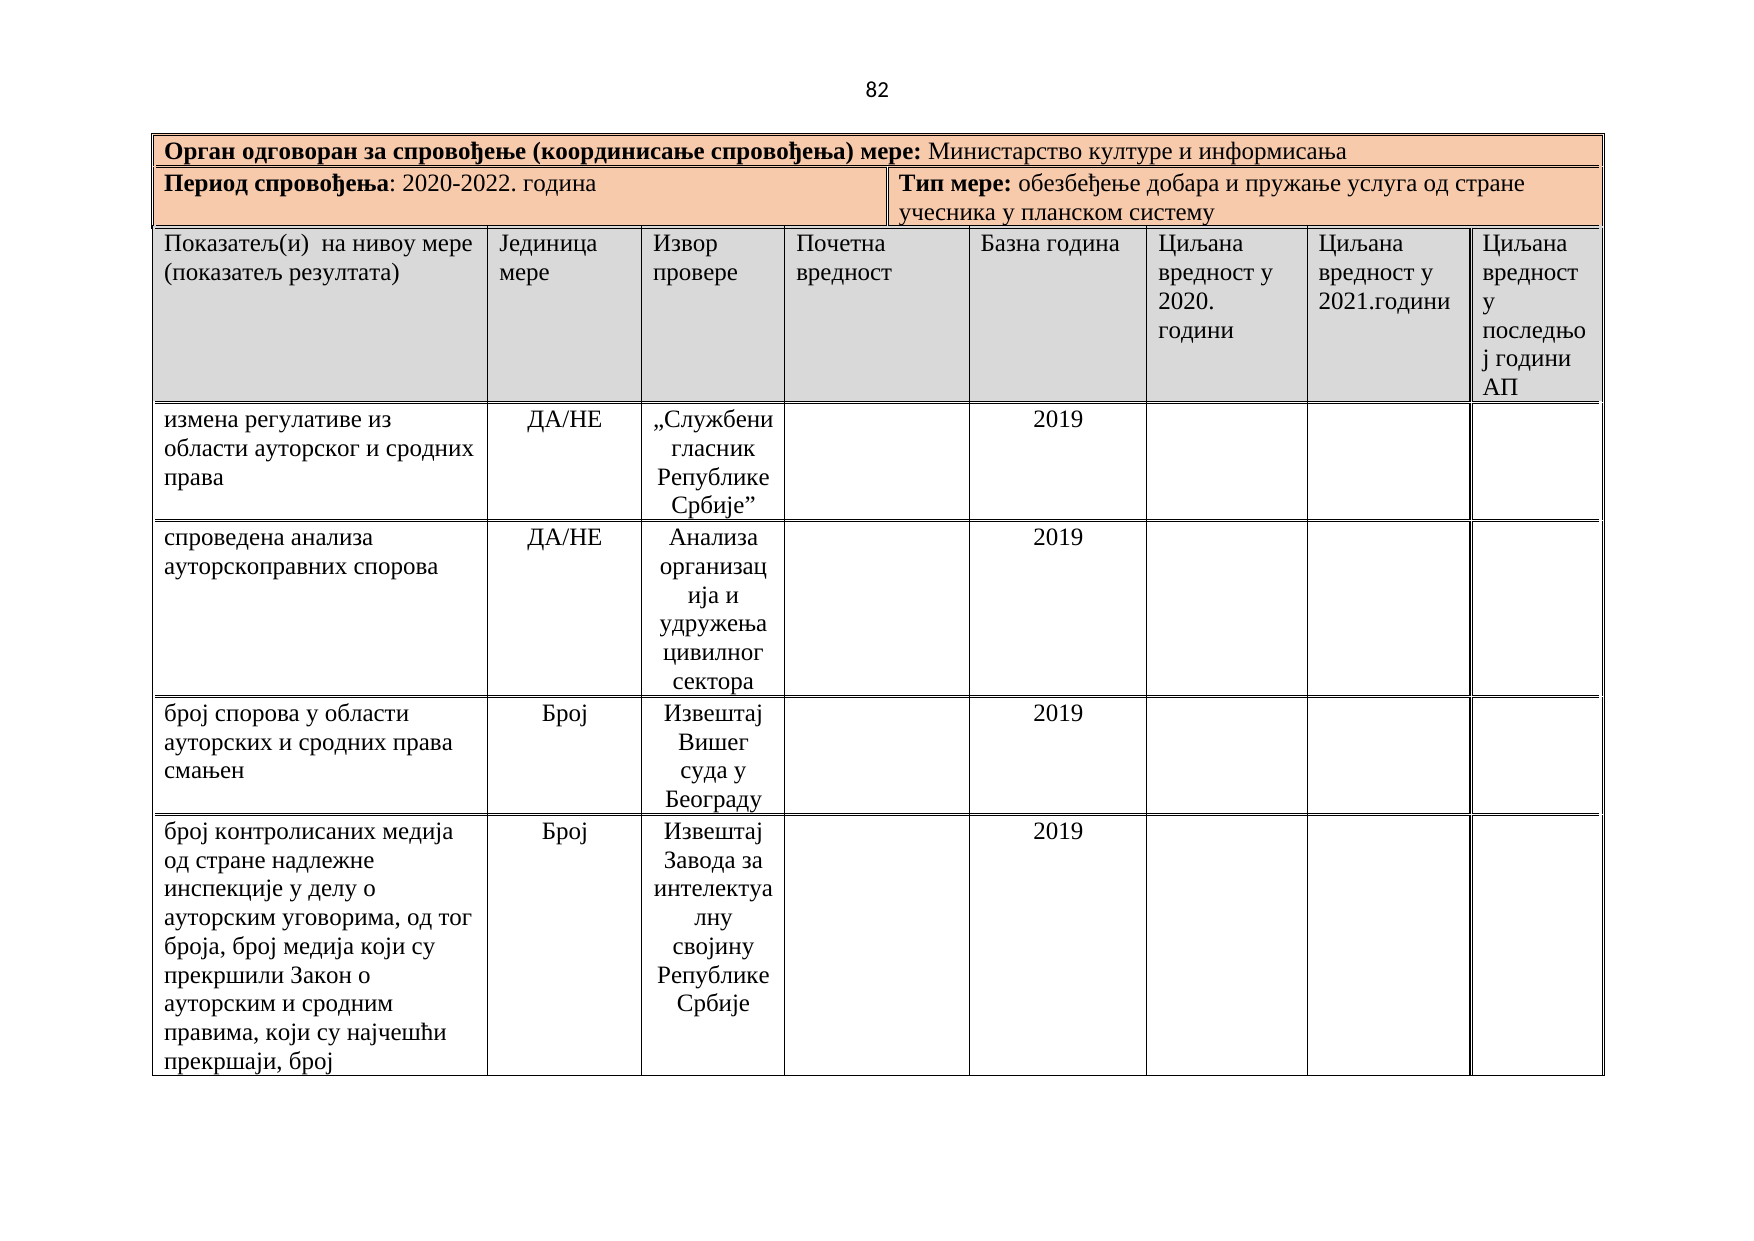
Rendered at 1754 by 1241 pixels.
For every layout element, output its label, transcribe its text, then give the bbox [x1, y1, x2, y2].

table_cell Орган oдговоран за спровођење (координисање спровођења) мере: Министарство културе и информисања [154, 136, 1602, 165]
table_cell [1471, 813, 1603, 1075]
table_cell [1147, 698, 1307, 813]
table_cell Извор провере [642, 229, 784, 401]
table_cell број спорова у области ауторских и сродних права смањен [153, 695, 487, 813]
table_cell Период спровођења: 2020-2022. година [154, 165, 886, 225]
table_cell Показатељ(и) на нивоу мере (показатељ резултата) [153, 225, 487, 401]
table_cell измена регулативе из области ауторског и сродних права [153, 401, 487, 519]
table_cell Број [488, 698, 641, 813]
table_cell [785, 522, 969, 695]
table_cell Тип мере: обезбеђење добара и пружање услуга од стране учесника у планском систему [889, 165, 1602, 225]
table_cell ДА/НЕ [488, 522, 641, 695]
table_cell [1147, 522, 1307, 695]
table_cell 2019 [970, 816, 1146, 1075]
table_cell [785, 816, 969, 1075]
table_cell Циљана вредност у 2021.години [1308, 229, 1469, 401]
table_cell [1473, 695, 1602, 813]
table_cell Циљана вредност у последњој години АП [1471, 225, 1603, 401]
table_cell Базна година [970, 229, 1146, 401]
table_cell [785, 404, 969, 519]
table_cell [1147, 404, 1307, 519]
table_cell [1308, 522, 1469, 695]
table_cell [1147, 816, 1307, 1075]
table_cell 2019 [970, 522, 1146, 695]
table_cell Број [488, 816, 641, 1075]
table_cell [642, 816, 784, 1075]
table_cell [1471, 401, 1603, 519]
table_cell Циљана вредност у 2020. години [1147, 229, 1307, 401]
table_cell ДА/НЕ [488, 404, 641, 519]
table_cell [1308, 816, 1469, 1075]
table_cell [1308, 698, 1469, 813]
table_cell [1308, 404, 1469, 519]
table_cell [785, 698, 969, 813]
table_cell Jединица мере [488, 229, 641, 401]
table_cell [1471, 519, 1603, 695]
table_cell 2019 [970, 698, 1146, 813]
table_cell спроведена анализа ауторскоправних спорова [153, 519, 487, 695]
table_cell Почетна вредност [785, 229, 969, 401]
table_cell 2019 [970, 404, 1146, 519]
